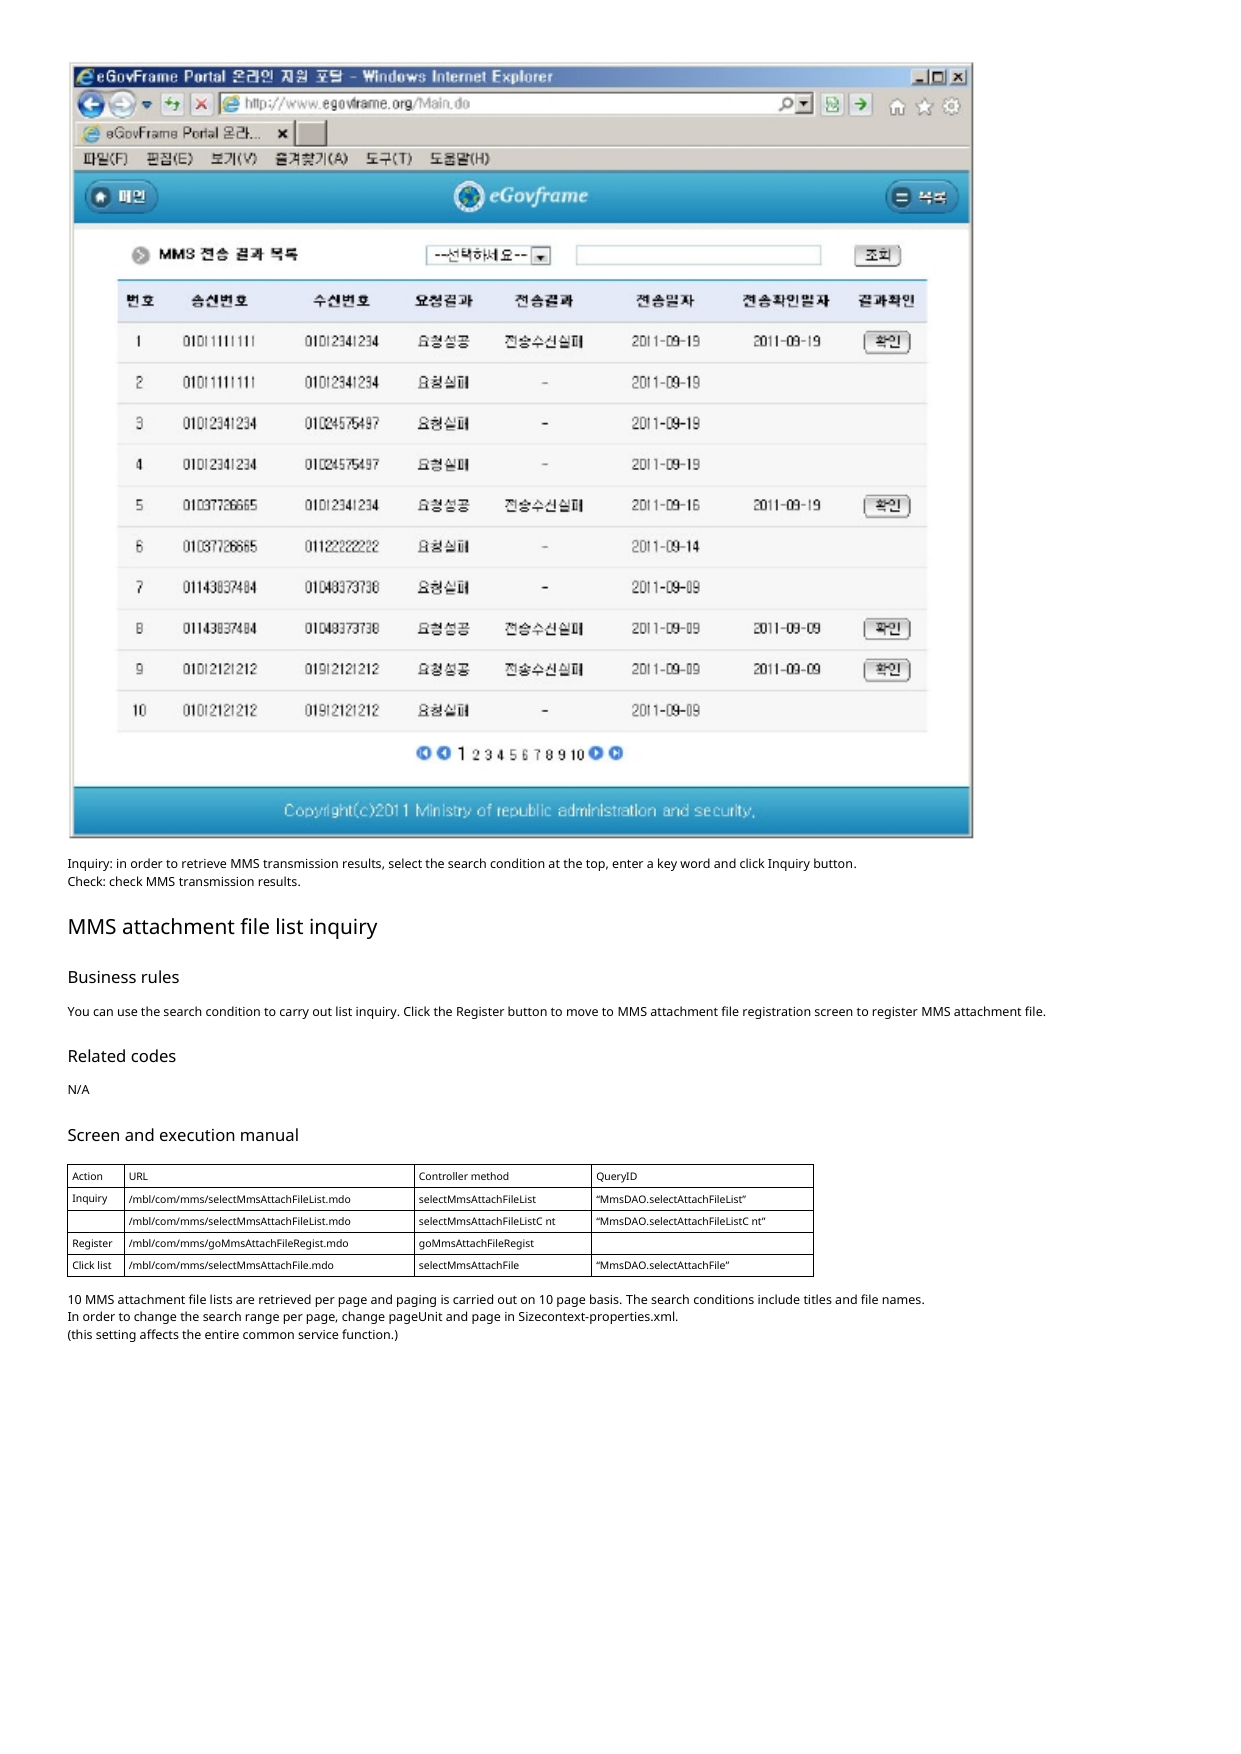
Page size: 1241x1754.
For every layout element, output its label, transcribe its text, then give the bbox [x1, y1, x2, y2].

text You can use the search condition to carry out list inquiry. Click the Register button to move to MMS attachment file registration screen to register MMS attachment file. [67, 987, 1240, 1023]
text In order to change the search range per page, change pageUnit and page in Sizecontext-properties.xml. [67, 1308, 1240, 1325]
picture [68, 61, 975, 840]
text (this setting affects the entire common service function.) [67, 1325, 1240, 1343]
text N/A [67, 1066, 1240, 1102]
text Inquiry: in order to retrieve MMS transmission results, select the search condition at the top, enter a key word and click Inquiry button. [67, 854, 1240, 872]
text MMS attachment file list inquiry [67, 914, 1240, 939]
text Screen and execution manual [67, 1127, 1240, 1144]
text Related codes [67, 1048, 1240, 1066]
text Check: check MMS transmission results. [67, 872, 1240, 889]
text 10 MMS attachment file lists are retrieved per page and paging is carried out on 10 page basis. The search conditions include titles and file names. [67, 1290, 1240, 1308]
text Business rules [67, 970, 1240, 987]
